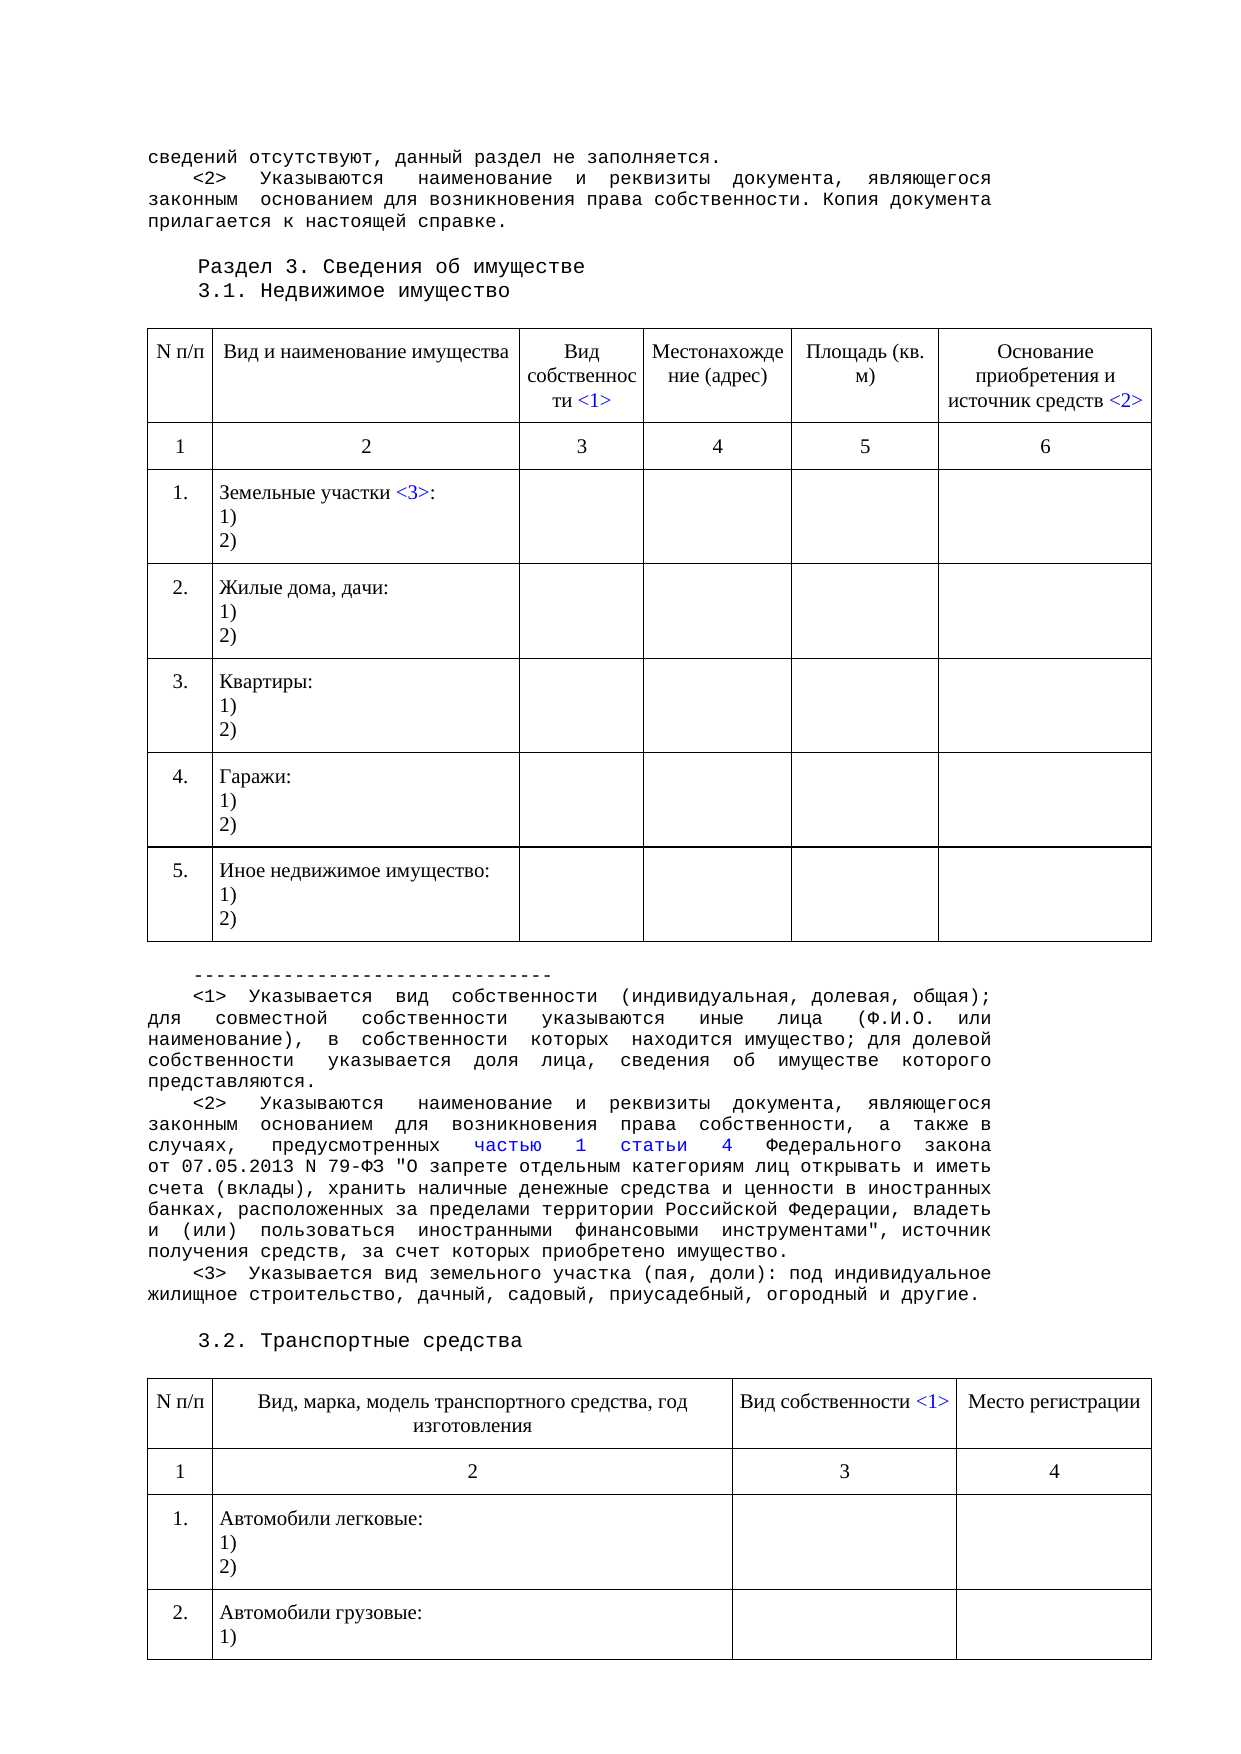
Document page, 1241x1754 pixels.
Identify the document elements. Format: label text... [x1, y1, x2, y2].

text 3.2. Транспортные средства [148, 1330, 1152, 1353]
table_cell 2 [213, 423, 519, 468]
text 3.1. Недвижимое имущество [148, 280, 1152, 304]
table_cell [792, 753, 938, 846]
table_cell 3. [148, 659, 212, 752]
text сведений отсутствуют, данный раздел не заполняется. [148, 148, 1152, 169]
table_cell [644, 753, 791, 846]
table_header Местонахождение (адрес) [644, 329, 791, 422]
table_cell 4 [957, 1449, 1151, 1494]
table_cell 6 [939, 423, 1151, 468]
table_cell [792, 470, 938, 563]
table_cell 3 [520, 423, 643, 468]
table_cell [520, 848, 643, 941]
table_cell 4 [644, 423, 791, 468]
table_cell [644, 470, 791, 563]
table_header Основание приобретения и источник средств <2> [939, 329, 1151, 422]
text собственности указывается доля лица, сведения об имуществе которого [148, 1051, 1152, 1072]
table_header N п/п [148, 1379, 212, 1448]
table_header N п/п [148, 329, 212, 422]
table_cell [957, 1590, 1151, 1659]
text для совместной собственности указываются иные лица (Ф.И.О. или [148, 1008, 1152, 1030]
table_cell [792, 659, 938, 752]
table_cell [520, 470, 643, 563]
table_header Вид и наименование имущества [213, 329, 519, 422]
table_header Площадь (кв. м) [792, 329, 938, 422]
table_cell Земельные участки <3>: 1) 2) [213, 470, 519, 563]
table_header Вид, марка, модель транспортного средства, год изготовления [213, 1379, 732, 1448]
table_cell [939, 659, 1151, 752]
text банках, расположенных за пределами территории Российской Федерации, владеть [148, 1200, 1152, 1221]
text от 07.05.2013 N 79-ФЗ "О запрете отдельным категориям лиц открывать и иметь [148, 1157, 1152, 1178]
table_cell Квартиры: 1) 2) [213, 659, 519, 752]
table_cell [939, 848, 1151, 941]
table_cell 2. [148, 564, 212, 657]
table_cell [520, 659, 643, 752]
table_cell 5 [792, 423, 938, 468]
text счета (вклады), хранить наличные денежные средства и ценности в иностранных [148, 1178, 1152, 1200]
table_cell [957, 1495, 1151, 1589]
table_cell [644, 848, 791, 941]
text законным основанием для возникновения права собственности, а также в [148, 1115, 1152, 1136]
table_cell [644, 564, 791, 657]
table_cell [792, 564, 938, 657]
table_cell 1 [148, 423, 212, 468]
text случаях, предусмотренных частью 1 статьи 4 Федерального закона [148, 1136, 1152, 1157]
table_cell 1. [148, 1495, 212, 1589]
table_cell [733, 1590, 956, 1659]
table_header Вид собственности <1> [733, 1379, 956, 1448]
table_cell 2. [148, 1590, 212, 1659]
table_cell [213, 1590, 732, 1659]
table_cell 1 [148, 1449, 212, 1494]
text получения средств, за счет которых приобретено имущество. [148, 1242, 1152, 1263]
table_cell [520, 564, 643, 657]
text <3> Указывается вид земельного участка (пая, доли): под индивидуальное [148, 1263, 1152, 1285]
table_cell 1. [148, 470, 212, 563]
table_header Вид собственности <1> [520, 329, 643, 422]
table_cell Автомобили легковые: 1) 2) [213, 1495, 732, 1589]
table_cell [939, 753, 1151, 846]
table_cell [792, 848, 938, 941]
text Раздел 3. Сведения об имуществе [148, 256, 1152, 280]
text и (или) пользоваться иностранными финансовыми инструментами", источник [148, 1221, 1152, 1242]
text <2> Указываются наименование и реквизиты документа, являющегося [148, 1093, 1152, 1115]
table_cell Иное недвижимое имущество: 1) 2) [213, 848, 519, 941]
table_cell [644, 659, 791, 752]
table_cell 3 [733, 1449, 956, 1494]
text -------------------------------- [148, 966, 1152, 987]
table_cell Жилые дома, дачи: 1) 2) [213, 564, 519, 657]
table_cell 5. [148, 848, 212, 941]
text <2> Указываются наименование и реквизиты документа, являющегося [148, 169, 1152, 190]
table_cell Гаражи: 1) 2) [213, 753, 519, 846]
text жилищное строительство, дачный, садовый, приусадебный, огородный и другие. [148, 1285, 1152, 1306]
table_cell [733, 1495, 956, 1589]
text прилагается к настоящей справке. [148, 211, 1152, 233]
table_cell [939, 470, 1151, 563]
text представляются. [148, 1072, 1152, 1093]
table_cell [939, 564, 1151, 657]
text наименование), в собственности которых находится имущество; для долевой [148, 1030, 1152, 1051]
table_cell 4. [148, 753, 212, 846]
table_cell [520, 753, 643, 846]
table_header Место регистрации [957, 1379, 1151, 1448]
text <1> Указывается вид собственности (индивидуальная, долевая, общая); [148, 987, 1152, 1008]
table_cell 2 [213, 1449, 732, 1494]
text законным основанием для возникновения права собственности. Копия документа [148, 190, 1152, 211]
